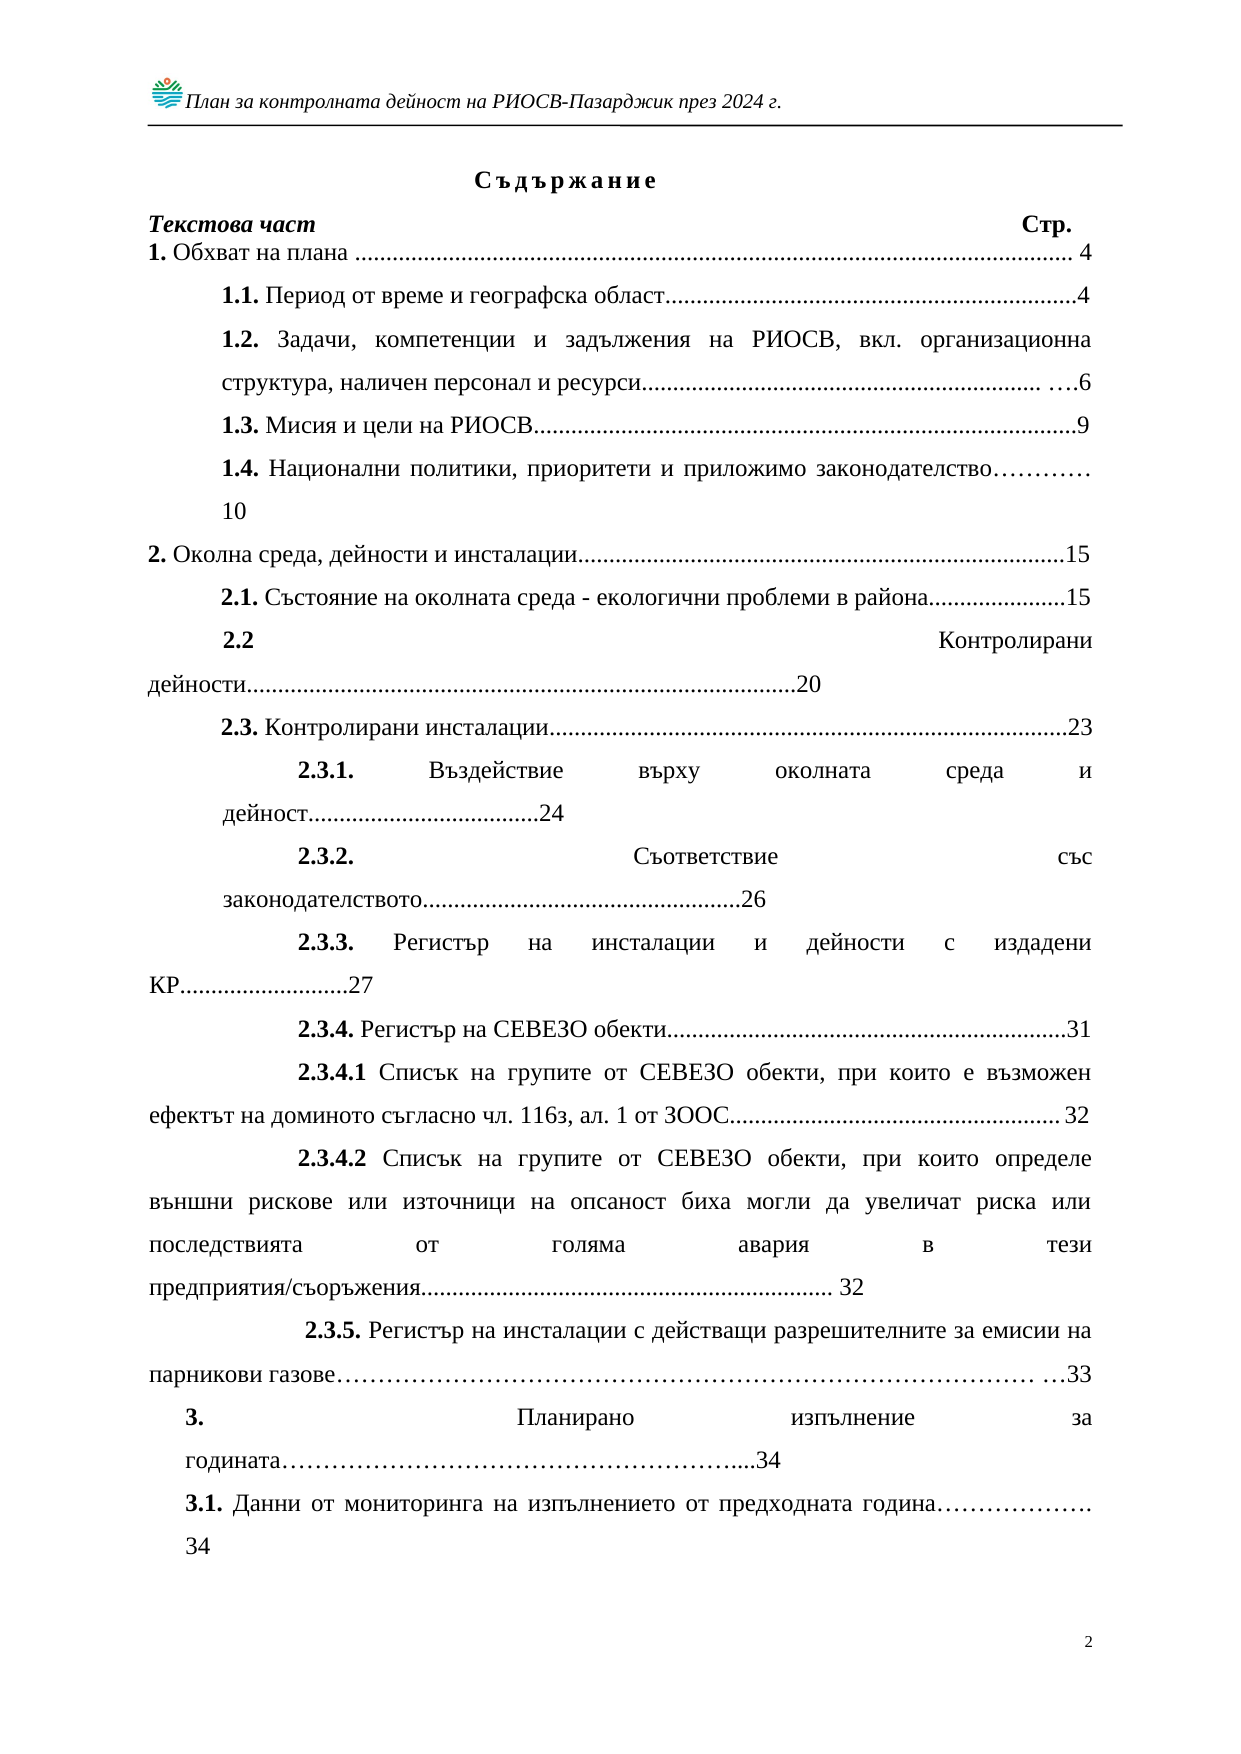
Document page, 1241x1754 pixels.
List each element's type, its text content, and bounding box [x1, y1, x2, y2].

text 1.1. Период от време и географска област..................................................................4 [221, 281, 1093, 309]
text 3.1. Данни от мониторинга на изпълнението от предходната година………………. 34 [185, 1488, 1093, 1560]
text 2.1. Състояние на околната среда - екологични проблеми в района......................15 [148, 582, 1093, 611]
text 1.4. Национални политики, приоритети и приложимо законодателство…………10 [221, 453, 1093, 525]
text Съдържание [223, 166, 1093, 194]
text 2.3.2. Съответствие със законодателството...................................................26 [223, 841, 1093, 913]
text 2. Околна среда, дейности и инсталации..............................................................................15 [148, 539, 1093, 568]
text 2.3.3. Регистър на инсталации и дейности с издадени КР...........................27 [149, 927, 1093, 999]
text 2.3.4.2 Списък на групите от СЕВЕЗО обекти, при които определе външни рискове или източници на опсаност биха могли да увеличат риска или последствията от голяма авария в тези предприятия/съоръжения.................................................................. 32 [149, 1143, 1093, 1301]
picture [147, 73, 186, 109]
text 2.3.4. Регистър на СЕВЕЗО обекти................................................................31 [149, 1014, 1093, 1042]
text 1.2. Задачи, компетенции и задължения на РИОСВ, вкл. организационна структура, наличен персонал и ресурси................................................................ ….6 [221, 324, 1093, 396]
text 2.2 Контролирани дейности........................................................................................20 [148, 626, 1093, 697]
text Текстова част Стр. [148, 209, 1093, 237]
text 2.3.4.1 Списък на групите от СЕВЕЗО обекти, при които е възможен ефектът на доминото съгласно чл. 116з, ал. 1 от ЗООС..................................................... 32 [149, 1057, 1093, 1129]
text 3. Планирано изпълнение за годината………………………………………………....34 [185, 1402, 1093, 1474]
text 1.3. Мисия и цели на РИОСВ.......................................................................................9 [221, 410, 1093, 439]
text 2.3.1. Въздействие върху околната среда и дейност.....................................24 [223, 755, 1093, 827]
text 2.3. Контролирани инсталации...................................................................................23 [148, 712, 1093, 741]
text 1. Обхват на плана ................................................................................................................... 4 [148, 237, 1093, 266]
text 2.3.5. Регистър на инсталации с действащи разрешителните за емисии на парникови газове………………………………………………………………………… …33 [149, 1316, 1093, 1387]
